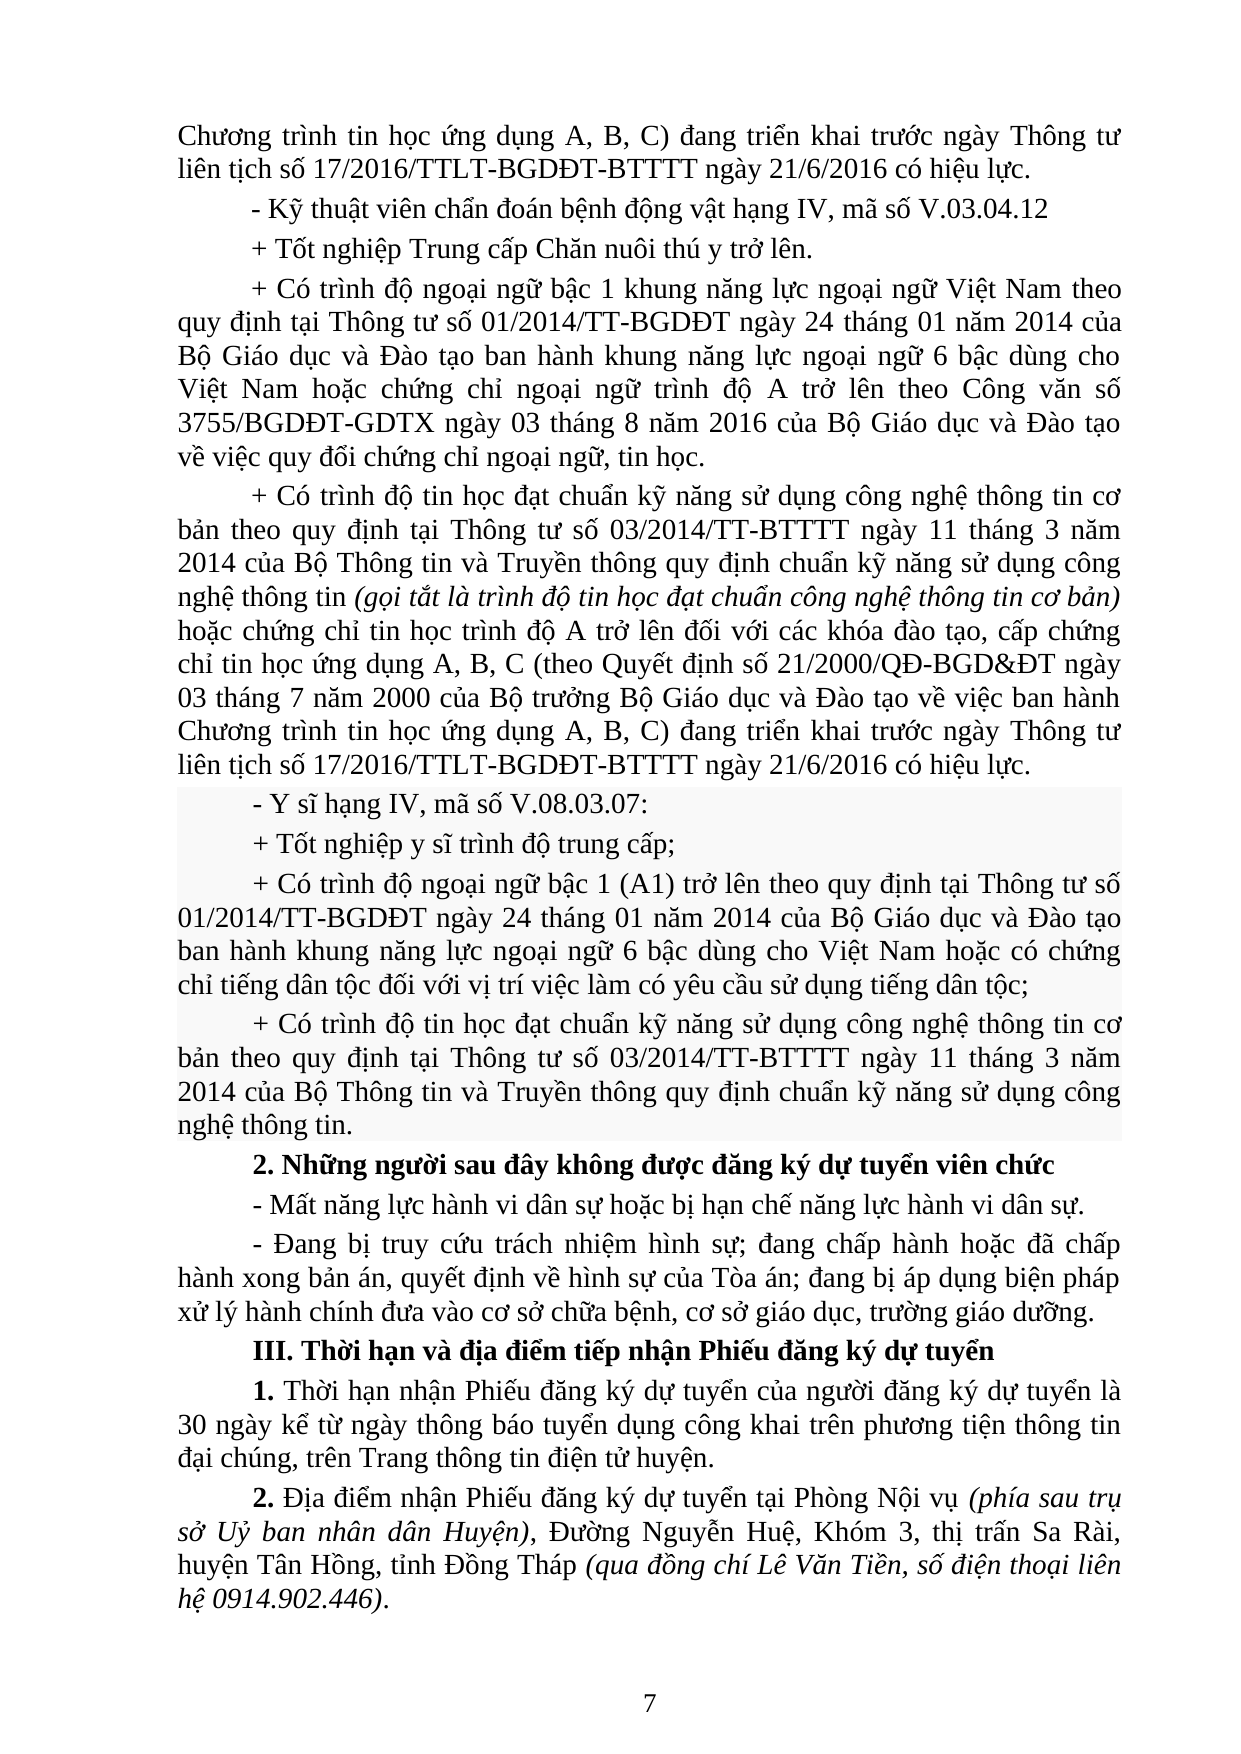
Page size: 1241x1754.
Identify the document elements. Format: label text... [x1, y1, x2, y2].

text 2. Những người sau đây không được đăng ký dự tuyển viên chức [177, 1147, 1122, 1181]
text 1. Thời hạn nhận Phiếu đăng ký dự tuyển của người đăng ký dự tuyển là 30 ngày kể từ ngày thông báo tuyển dụng công khai trên phương tiện thông tin đại chúng, trên Trang thông tin điện tử huyện. [177, 1373, 1122, 1474]
text - Kỹ thuật viên chẩn đoán bệnh động vật hạng IV, mã số V.03.04.12 [177, 191, 1122, 225]
text - Y sĩ hạng IV, mã số V.08.03.07: [177, 787, 1122, 820]
text + Có trình độ tin học đạt chuẩn kỹ năng sử dụng công nghệ thông tin cơ bản theo quy định tại Thông tư số 03/2014/TT-BTTTT ngày 11 tháng 3 năm 2014 của Bộ Thông tin và Truyền thông quy định chuẩn kỹ năng sử dụng công nghệ thông tin. [177, 1007, 1122, 1141]
text + Tốt nghiệp y sĩ trình độ trung cấp; [177, 826, 1122, 860]
text + Có trình độ ngoại ngữ bậc 1 (A1) trở lên theo quy định tại Thông tư số 01/2014/TT-BGDĐT ngày 24 tháng 01 năm 2014 của Bộ Giáo dục và Đào tạo ban hành khung năng lực ngoại ngữ 6 bậc dùng cho Việt Nam hoặc có chứng chỉ tiếng dân tộc đối với vị trí việc làm có yêu cầu sử dụng tiếng dân tộc; [177, 866, 1122, 1000]
text 2. Địa điểm nhận Phiếu đăng ký dự tuyển tại Phòng Nội vụ (phía sau trụ sở Uỷ ban nhân dân Huyện), Đường Nguyễn Huệ, Khóm 3, thị trấn Sa Rài, huyện Tân Hồng, tỉnh Đồng Tháp (qua đồng chí Lê Văn Tiền, số điện thoại liên hệ 0914.902.446). [177, 1480, 1122, 1614]
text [177, 118, 1122, 185]
text - Mất năng lực hành vi dân sự hoặc bị hạn chế năng lực hành vi dân sự. [177, 1187, 1122, 1220]
text - Đang bị truy cứu trách nhiệm hình sự; đang chấp hành hoặc đã chấp hành xong bản án, quyết định về hình sự của Tòa án; đang bị áp dụng biện pháp xử lý hành chính đưa vào cơ sở chữa bệnh, cơ sở giáo dục, trường giáo dưỡng. [177, 1227, 1122, 1327]
text III. Thời hạn và địa điểm tiếp nhận Phiếu đăng ký dự tuyển [177, 1333, 1122, 1367]
text + Tốt nghiệp Trung cấp Chăn nuôi thú y trở lên. [177, 231, 1122, 265]
text + Có trình độ ngoại ngữ bậc 1 khung năng lực ngoại ngữ Việt Nam theo quy định tại Thông tư số 01/2014/TT-BGDĐT ngày 24 tháng 01 năm 2014 của Bộ Giáo dục và Đào tạo ban hành khung năng lực ngoại ngữ 6 bậc dùng cho Việt Nam hoặc chứng chỉ ngoại ngữ trình độ A trở lên theo Công văn số 3755/BGDĐT-GDTX ngày 03 tháng 8 năm 2016 của Bộ Giáo dục và Đào tạo về việc quy đổi chứng chỉ ngoại ngữ, tin học. [177, 271, 1122, 472]
